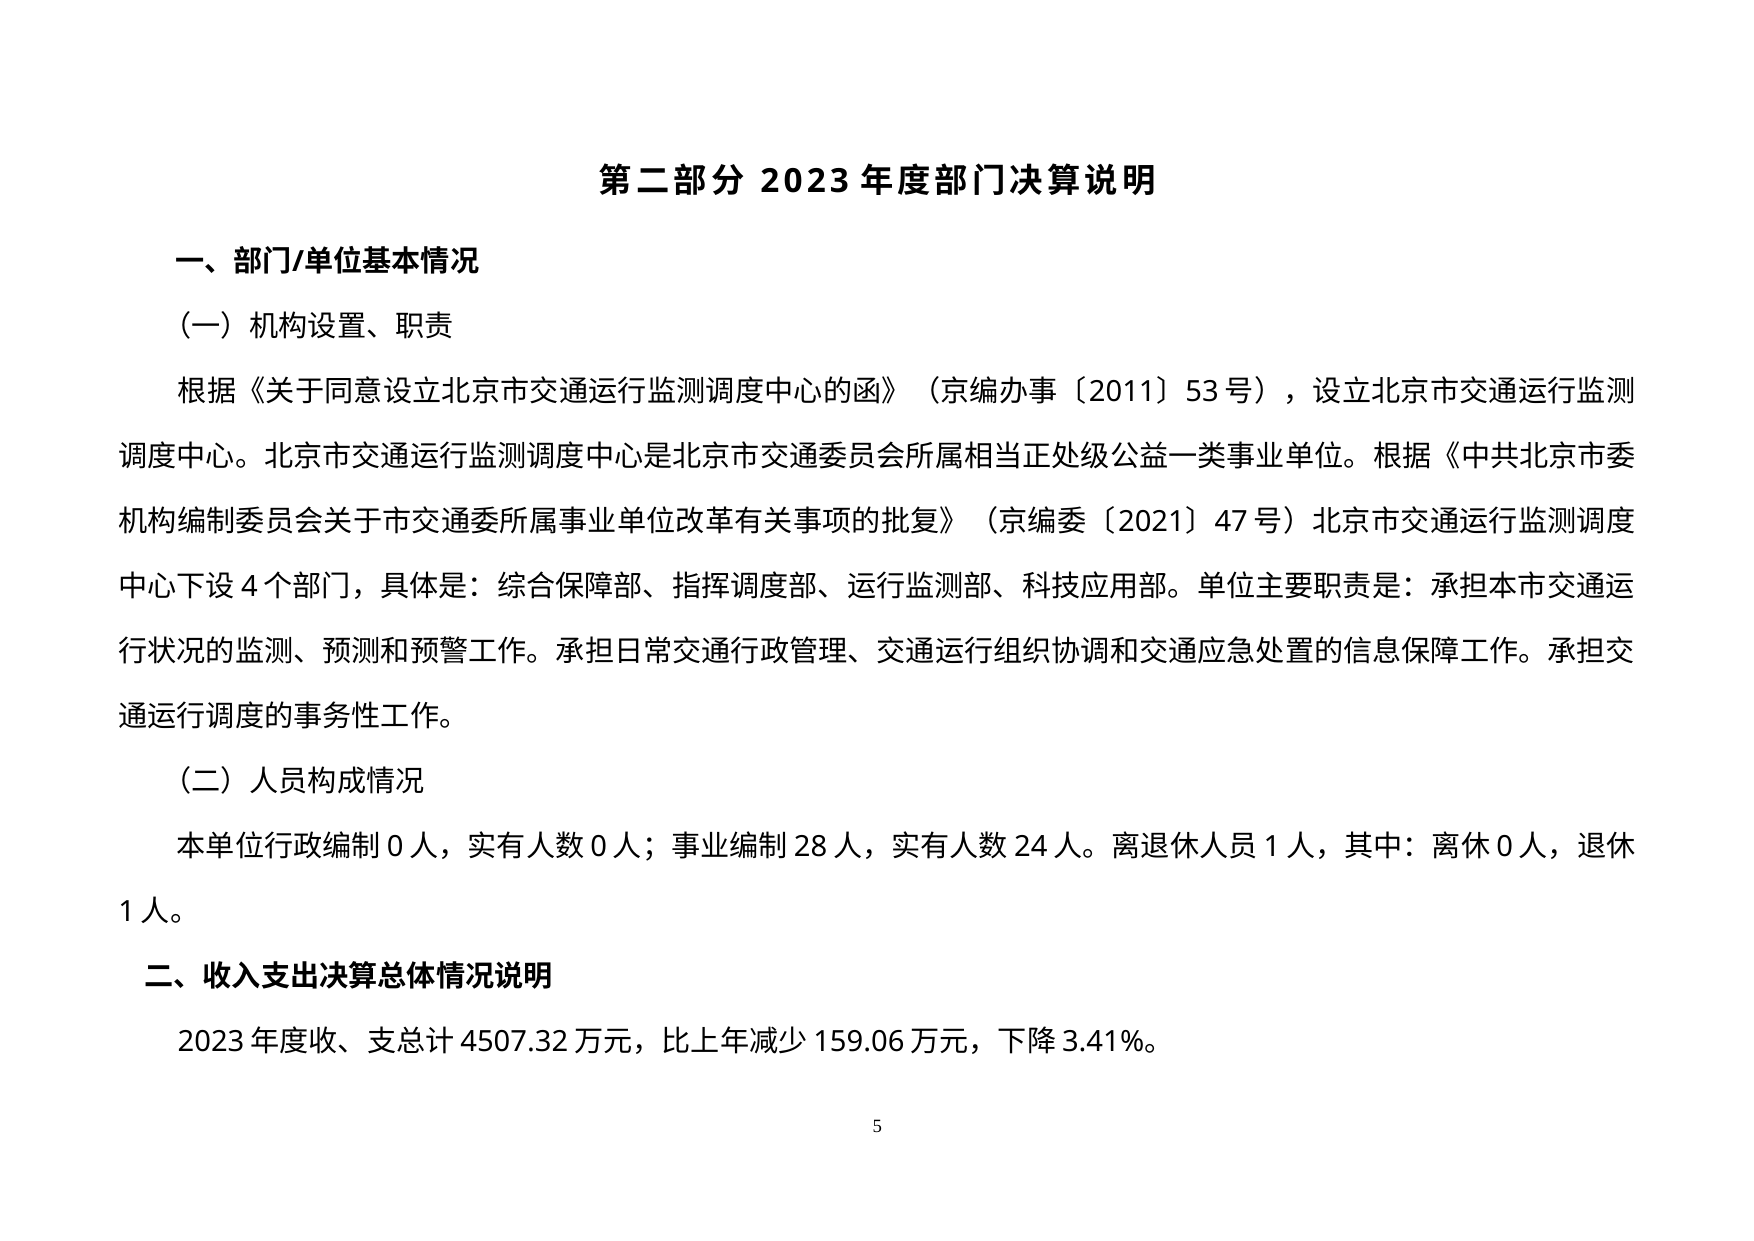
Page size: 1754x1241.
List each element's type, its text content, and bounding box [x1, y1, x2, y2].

text （二）人员构成情况 [118, 747, 1636, 812]
text （一）机构设置、职责 [118, 292, 1636, 357]
text 一、部门/单位基本情况 [118, 227, 1636, 292]
text 根据《关于同意设立北京市交通运行监测调度中心的函》（京编办事〔2011〕53号），设立北京市交通运行监测调度中心。北京市交通运行监测调度中心是北京市交通委员会所属相当正处级公益一类事业单位。根据《中共北京市委机构编制委员会关于市交通委所属事业单位改革有关事项的批复》（京编委〔2021〕47号）北京市交通运行监测调度中心下设4个部门，具体是：综合保障部、指挥调度部、运行监测部、科技应用部。单位主要职责是：承担本市交通运行状况的监测、预测和预警工作。承担日常交通行政管理、交通运行组织协调和交通应急处置的信息保障工作。承担交通运行调度的事务性工作。 [118, 357, 1636, 747]
text 二、收入支出决算总体情况说明 [118, 942, 1636, 1007]
text 2023年度收、支总计4507.32万元，比上年减少159.06万元，下降3.41%。 [118, 1007, 1636, 1072]
text 第二部分 2023年度部门决算说明 [118, 145, 1636, 210]
text 本单位行政编制0人，实有人数0人；事业编制28人，实有人数24人。离退休人员1人，其中：离休0人，退休1人。 [118, 812, 1636, 942]
